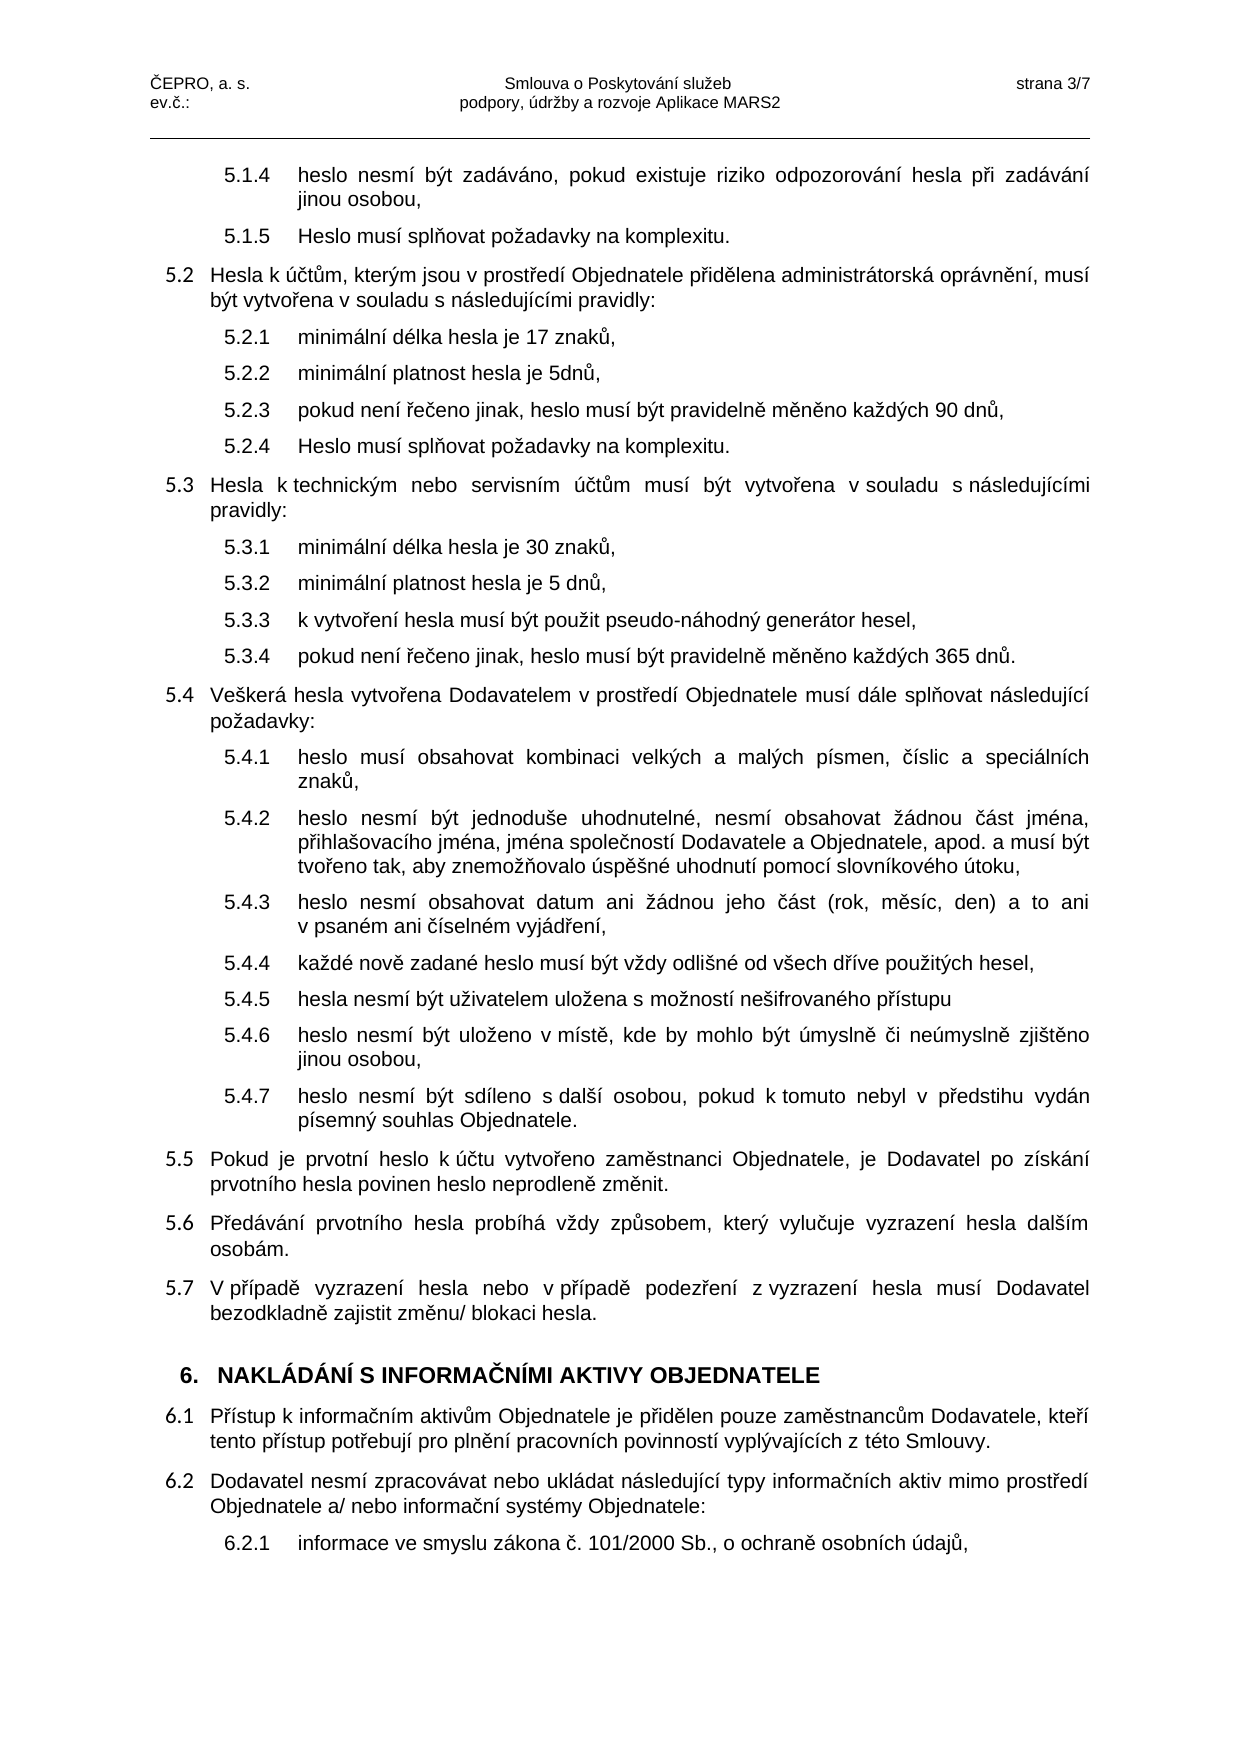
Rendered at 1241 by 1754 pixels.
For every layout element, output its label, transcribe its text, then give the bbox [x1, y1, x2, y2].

list heslo nesmí být jednoduše uhodnutelné, nesmí obsahovat žádnou část jména, přihlašovacího jména, jména společností Dodavatele a Objednatele, apod. a musí být tvořeno tak, aby znemožňovalo úspěšné uhodnutí pomocí slovníkového útoku, [224, 806, 1090, 877]
list pokud není řečeno jinak, heslo musí být pravidelně měněno každých 90 dnů, [224, 397, 1090, 421]
list k vytvoření hesla musí být použit pseudo-náhodný generátor hesel, [224, 608, 1090, 632]
list hesla nesmí být uživatelem uložena s možností nešifrovaného přístupu [224, 987, 1090, 1011]
list Přístup k informačním aktivům Objednatele je přidělen pouze zaměstnancům Dodavatele, kteří tento přístup potřebují pro plnění pracovních povinností vyplývajících z této Smlouvy. [165, 1401, 1090, 1453]
list minimální délka hesla je 30 znaků, [224, 535, 1090, 559]
list Veškerá hesla vytvořena Dodavatelem v prostředí Objednatele musí dále splňovat následující požadavky: [165, 681, 1090, 733]
list minimální délka hesla je 17 znaků, [224, 324, 1090, 348]
list minimální platnost hesla je 5 dnů, [224, 571, 1090, 595]
list Dodavatel nesmí zpracovávat nebo ukládat následující typy informačních aktiv mimo prostředí Objednatele a/ nebo informační systémy Objednatele: [165, 1466, 1090, 1518]
list Heslo musí splňovat požadavky na komplexitu. [224, 434, 1090, 458]
list Heslo musí splňovat požadavky na komplexitu. [224, 223, 1090, 247]
list Hesla k účtům, kterým jsou v prostředí Objednatele přidělena administrátorská oprávnění, musí být vytvořena v souladu s následujícími pravidly: [165, 260, 1090, 312]
list minimální platnost hesla je 5dnů, [224, 361, 1090, 385]
list Předávání prvotního hesla probíhá vždy způsobem, který vylučuje vyzrazení hesla dalším osobám. [165, 1208, 1090, 1261]
list Hesla k technickým nebo servisním účtům musí být vytvořena v souladu s následujícími pravidly: [165, 470, 1090, 522]
list heslo musí obsahovat kombinaci velkých a malých písmen, číslic a speciálních znaků, [224, 745, 1090, 793]
list heslo nesmí být sdíleno s další osobou, pokud k tomuto nebyl v předstihu vydán písemný souhlas Objednatele. [224, 1084, 1090, 1132]
subtitle Nakládání s informačními aktivy Objednatele [179, 1362, 1090, 1389]
list Pokud je prvotní heslo k účtu vytvořeno zaměstnanci Objednatele, je Dodavatel po získání prvotního hesla povinen heslo neprodleně změnit. [165, 1144, 1090, 1196]
list heslo nesmí obsahovat datum ani žádnou jeho část (rok, měsíc, den) a to ani v psaném ani číselném vyjádření, [224, 890, 1090, 938]
list informace ve smyslu zákona č. 101/2000 Sb., o ochraně osobních údajů, [224, 1530, 1090, 1554]
list heslo nesmí být uloženo v místě, kde by mohlo být úmyslně či neúmyslně zjištěno jinou osobou, [224, 1023, 1090, 1071]
list pokud není řečeno jinak, heslo musí být pravidelně měněno každých 365 dnů. [224, 644, 1090, 668]
list V případě vyzrazení hesla nebo v případě podezření z vyzrazení hesla musí Dodavatel bezodkladně zajistit změnu/ blokaci hesla. [165, 1273, 1090, 1325]
list každé nově zadané heslo musí být vždy odlišné od všech dříve použitých hesel, [224, 950, 1090, 974]
list heslo nesmí být zadáváno, pokud existuje riziko odpozorování hesla při zadávání jinou osobou, [224, 163, 1090, 211]
